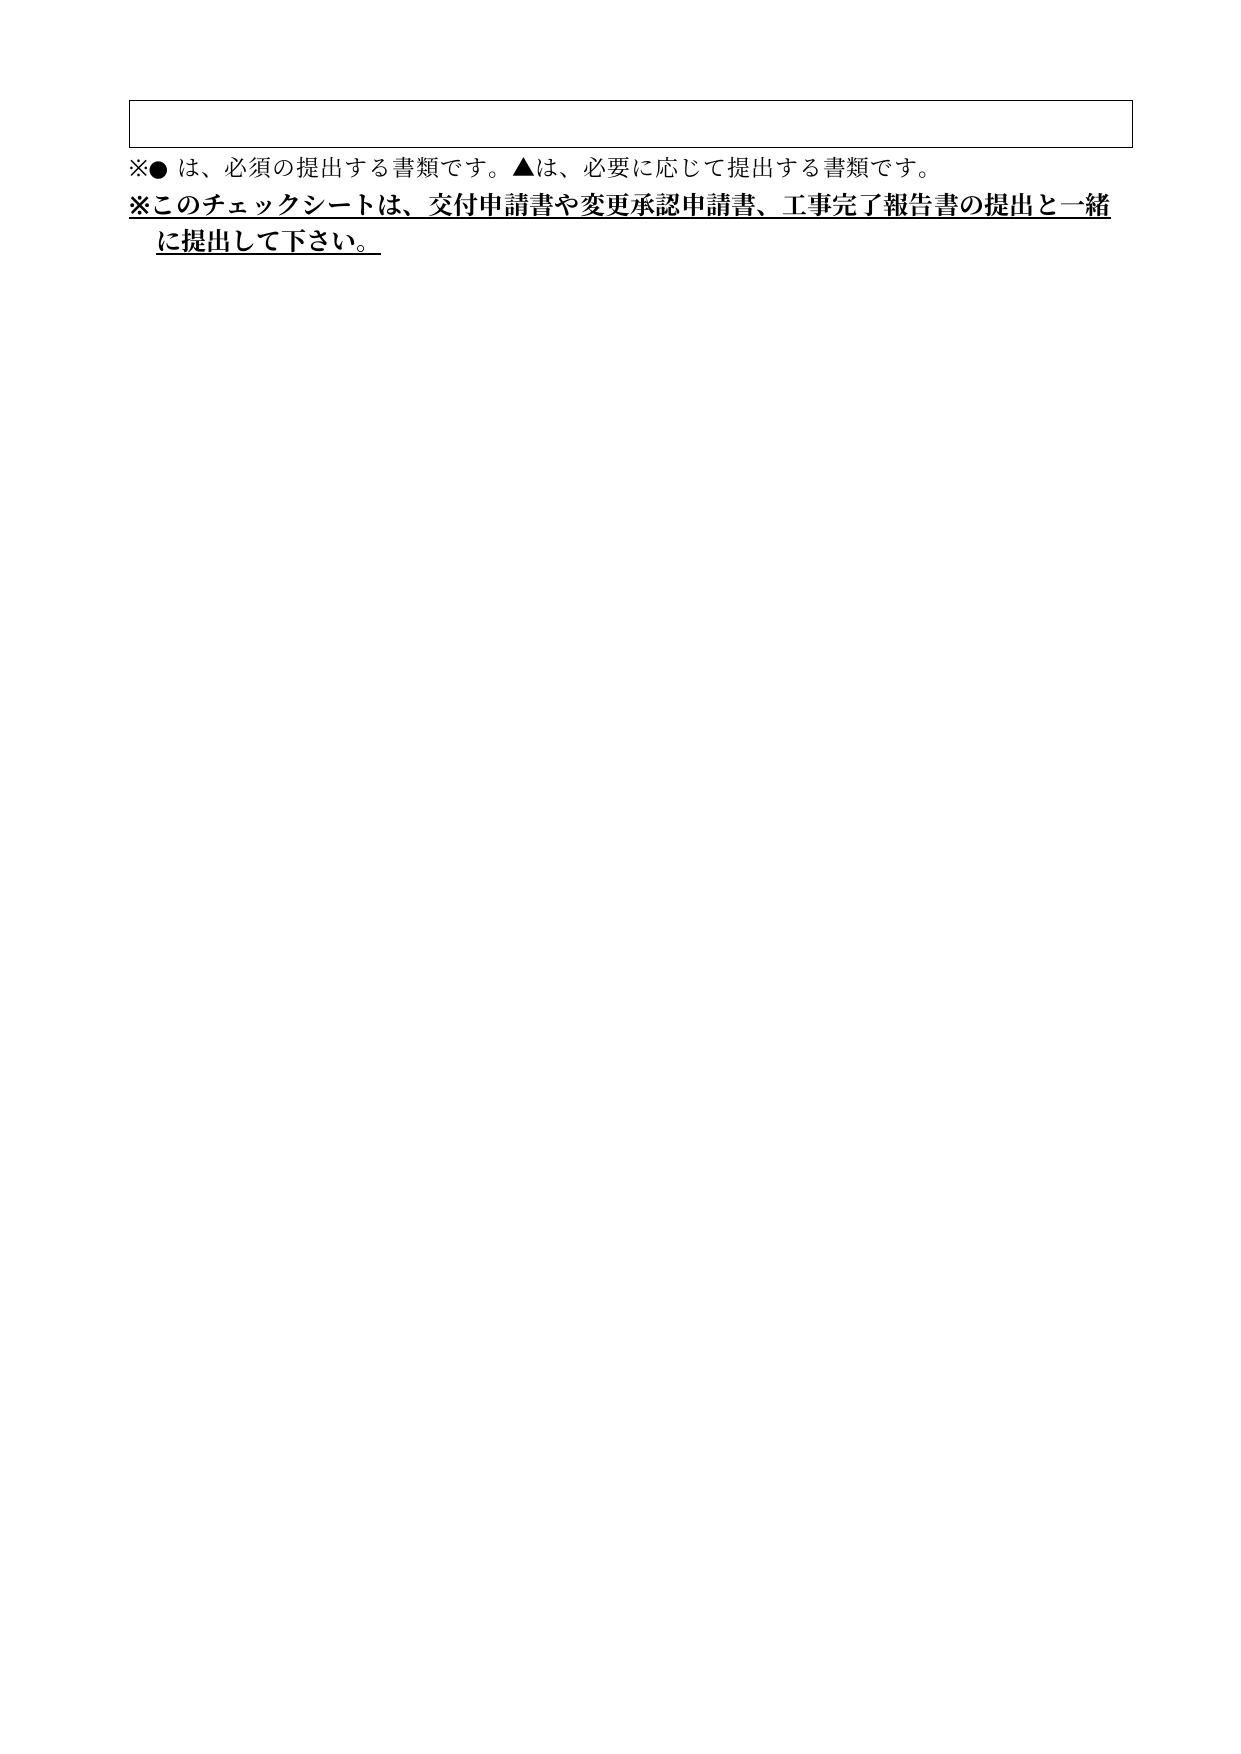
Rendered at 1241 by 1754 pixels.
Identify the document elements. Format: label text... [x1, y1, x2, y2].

table_cell [238, 101, 1132, 147]
text ※●は、必須の提出する書類です。▲は、必要に応じて提出する書類です。 [129, 148, 1111, 186]
table_cell [179, 101, 238, 147]
text ※このチェックシートは、交付申請書や変更承認申請書、工事完了報告書の提出と一緒に提出して下さい。 [129, 219, 1111, 258]
text ※このチェックシートは、交付申請書や変更承認申請書、工事完了報告書の提出と一緒に提出して下さい。 [129, 186, 1111, 217]
table_cell [130, 101, 179, 147]
